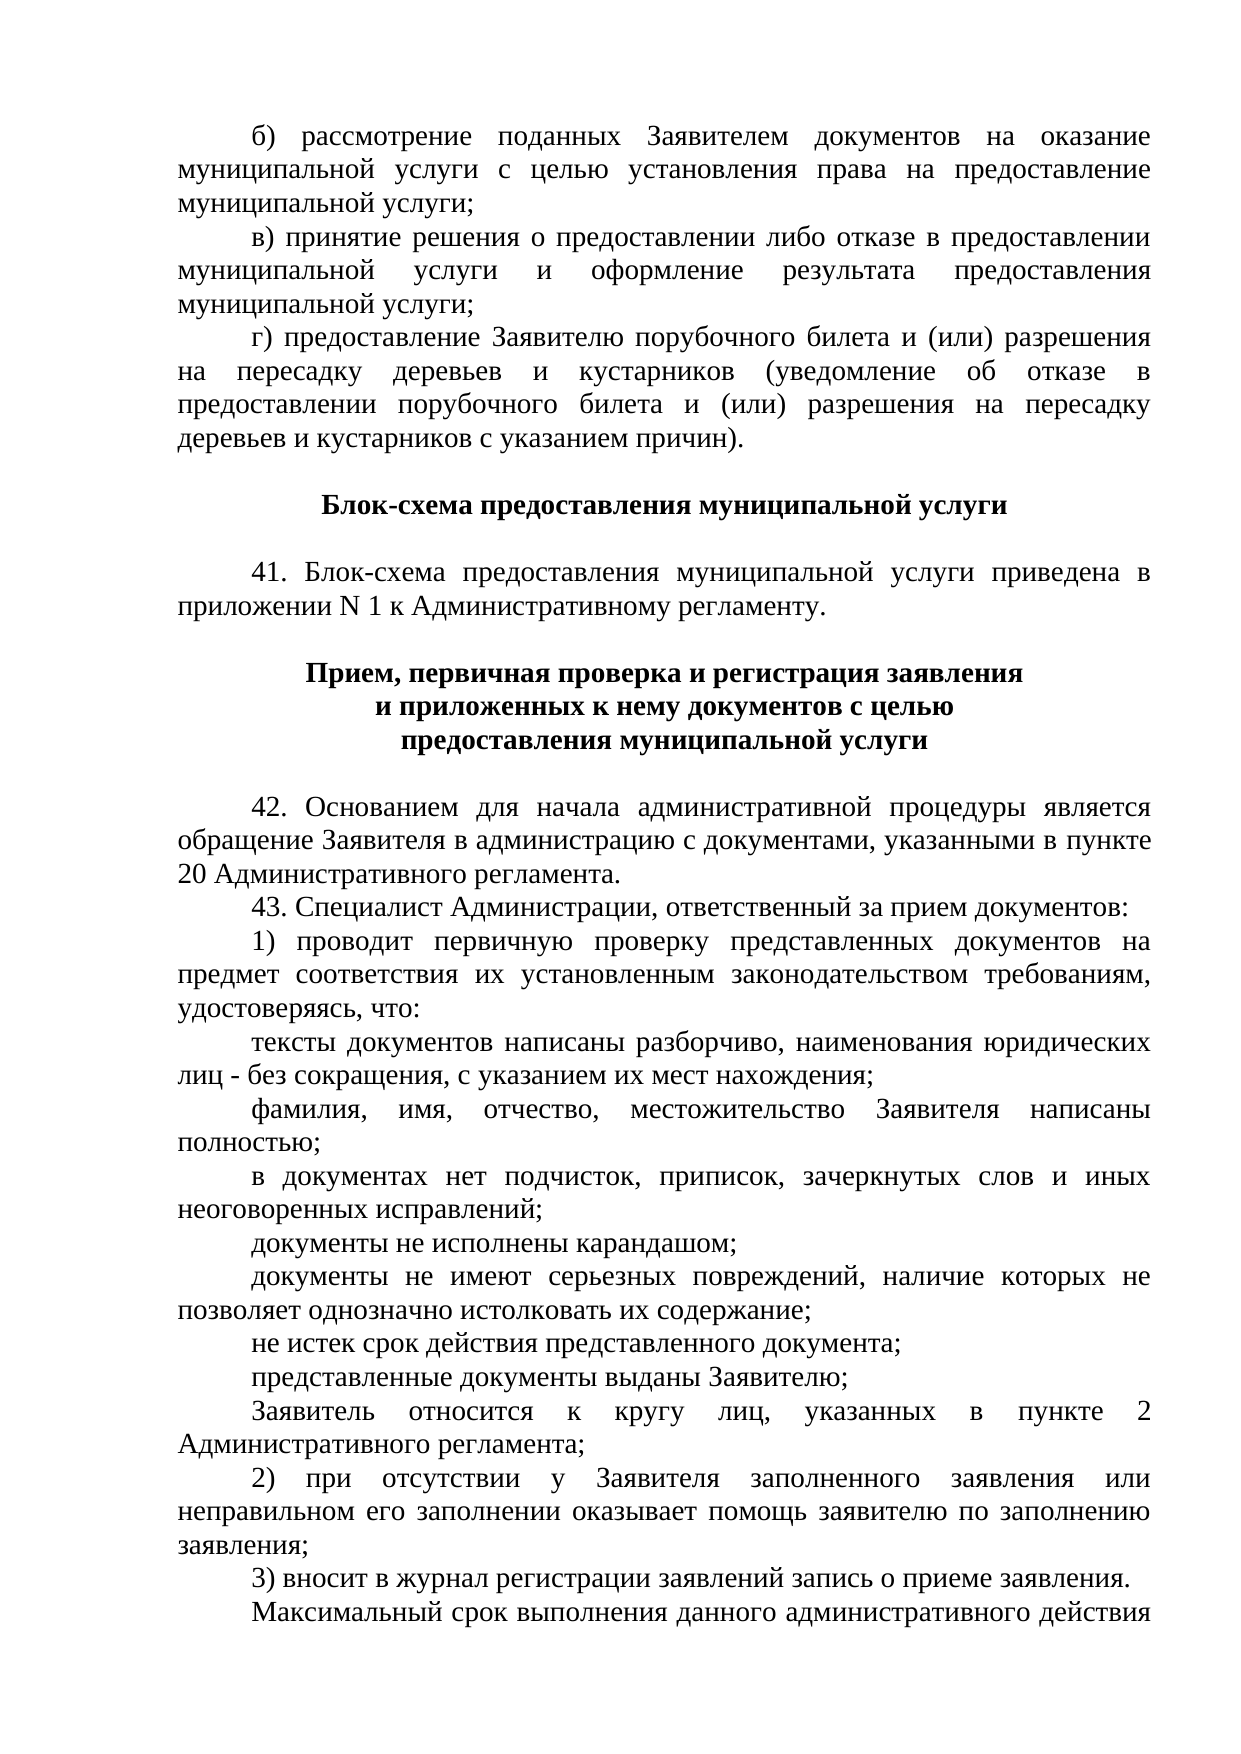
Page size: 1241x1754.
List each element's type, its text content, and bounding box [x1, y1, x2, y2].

text 43. Специалист Администрации, ответственный за прием документов: [177, 889, 1152, 923]
text 2) при отсутствии у Заявителя заполненного заявления или неправильном его заполнении оказывает помощь заявителю по заполнению заявления; [177, 1460, 1152, 1560]
text и приложенных к нему документов с целью [177, 688, 1152, 722]
text фамилия, имя, отчество, местожительство Заявителя написаны полностью; [177, 1091, 1152, 1158]
text предоставления муниципальной услуги [177, 722, 1152, 755]
text в документах нет подчисток, приписок, зачеркнутых слов и иных неоговоренных исправлений; [177, 1158, 1152, 1225]
text 1) проводит первичную проверку представленных документов на предмет соответствия их установленным законодательством требованиям, удостоверяясь, что: [177, 923, 1152, 1024]
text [177, 1594, 1152, 1627]
text 3) вносит в журнал регистрации заявлений запись о приеме заявления. [177, 1560, 1152, 1594]
text б) рассмотрение поданных Заявителем документов на оказание муниципальной услуги с целью установления права на предоставление муниципальной услуги; [177, 118, 1152, 219]
text Заявитель относится к кругу лиц, указанных в пункте 2 Административного регламента; [177, 1393, 1152, 1460]
text в) принятие решения о предоставлении либо отказе в предоставлении муниципальной услуги и оформление результата предоставления муниципальной услуги; [177, 219, 1152, 319]
text 42. Основанием для начала административной процедуры является обращение Заявителя в администрацию с документами, указанными в пункте 20 Административного регламента. [177, 789, 1152, 889]
text представленные документы выданы Заявителю; [177, 1359, 1152, 1393]
text 41. Блок-схема предоставления муниципальной услуги приведена в приложении N 1 к Административному регламенту. [177, 554, 1152, 621]
text документы не исполнены карандашом; [177, 1225, 1152, 1258]
text г) предоставление Заявителю порубочного билета и (или) разрешения на пересадку деревьев и кустарников (уведомление об отказе в предоставлении порубочного билета и (или) разрешения на пересадку деревьев и кустарников с указанием причин). [177, 319, 1152, 453]
text тексты документов написаны разборчиво, наименования юридических лиц - без сокращения, с указанием их мест нахождения; [177, 1024, 1152, 1091]
text Прием, первичная проверка и регистрация заявления [177, 655, 1152, 688]
text Блок-схема предоставления муниципальной услуги [177, 487, 1152, 521]
text документы не имеют серьезных повреждений, наличие которых не позволяет однозначно истолковать их содержание; [177, 1258, 1152, 1326]
text не истек срок действия представленного документа; [177, 1326, 1152, 1359]
